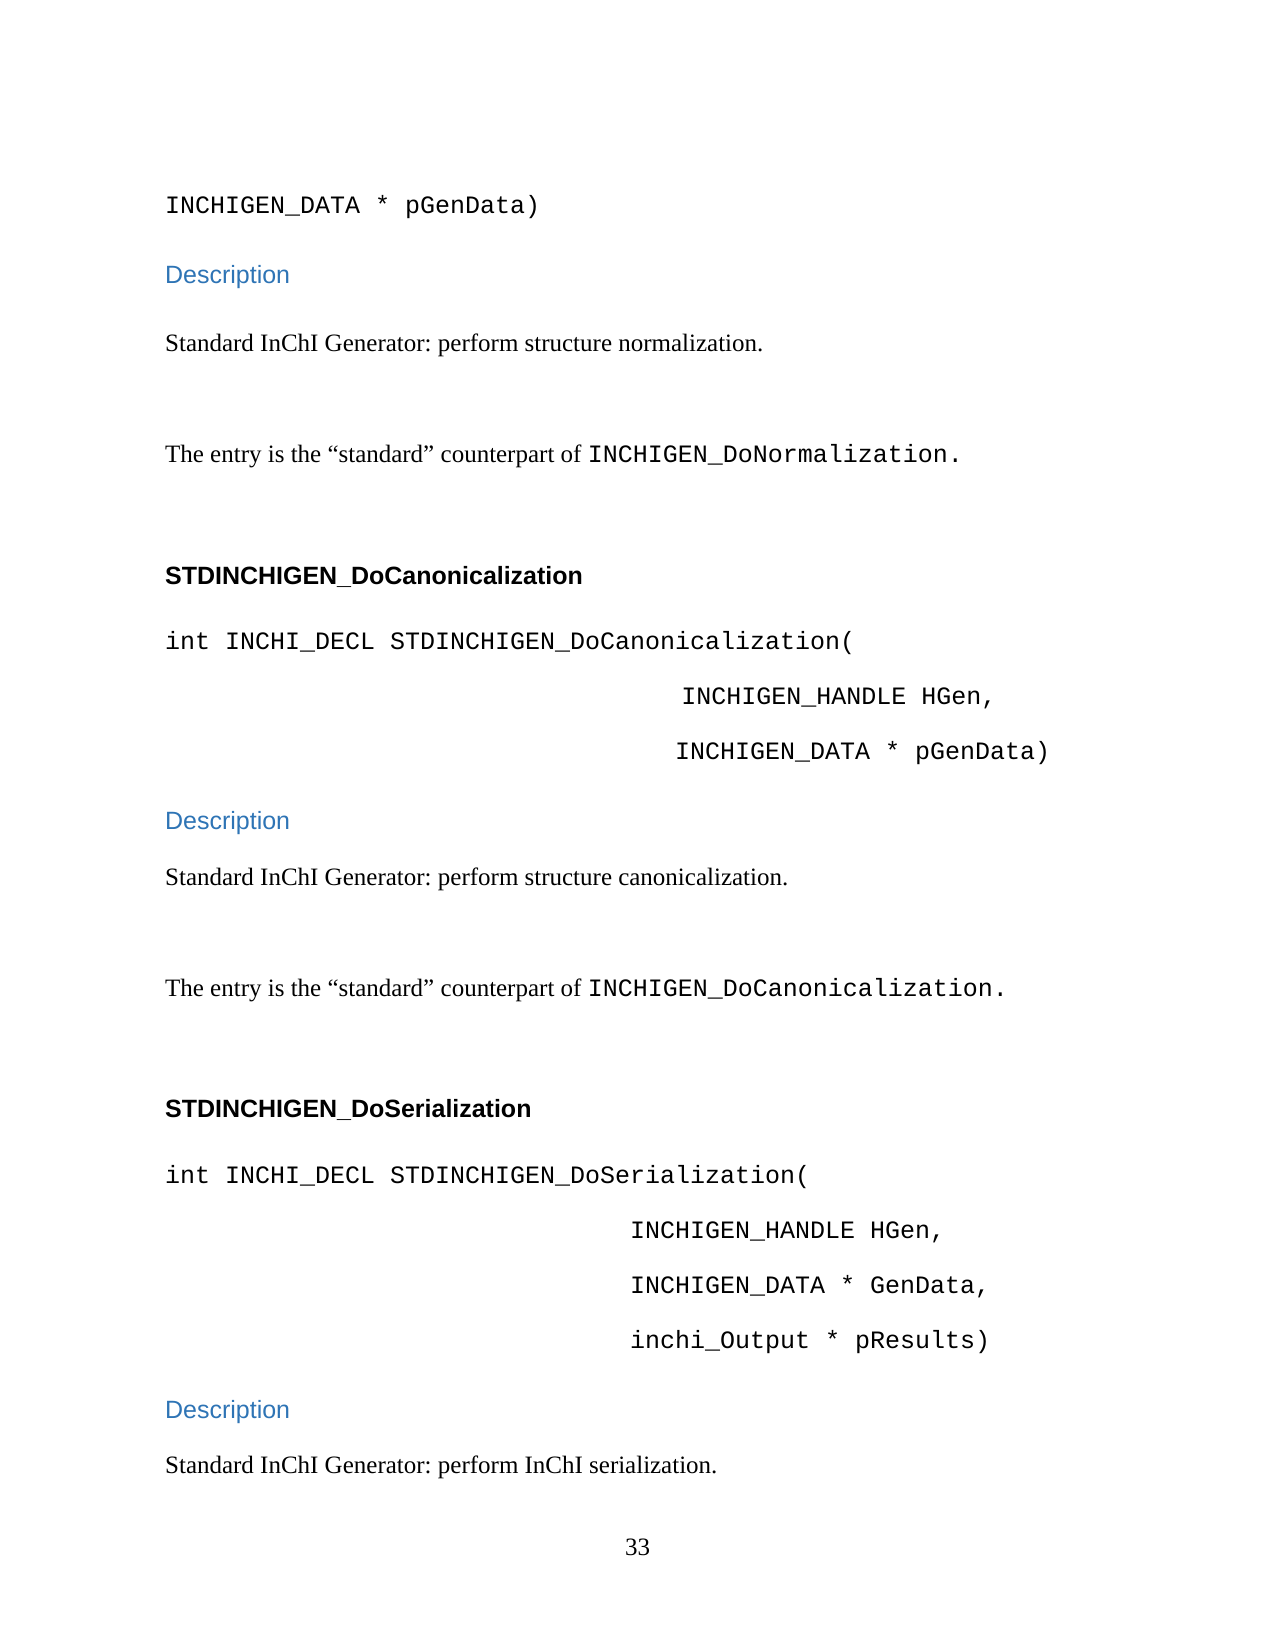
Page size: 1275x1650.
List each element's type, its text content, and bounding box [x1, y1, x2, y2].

text int INCHI_DECL STDINCHIGEN_DoCanonicalization( [165, 629, 1110, 657]
text Standard InChI Generator: perform structure canonicalization. [165, 862, 1110, 891]
text Standard InChI Generator: perform structure normalization. [165, 328, 1110, 357]
text inchi_Output * pResults) [165, 1327, 1110, 1356]
subtitle Description [165, 260, 1110, 289]
text Standard InChI Generator: perform InChI serialization. [165, 1451, 1110, 1479]
text int INCHI_DECL STDINCHIGEN_DoSerialization( [165, 1162, 1110, 1191]
text INCHIGEN_DATA * pGenData) [165, 739, 1110, 767]
text INCHIGEN_DATA * pGenData) [165, 150, 1110, 221]
subtitle STDINCHIGEN_DoCanonicalization [165, 561, 1110, 589]
subtitle Description [165, 806, 1110, 835]
text The entry is the “standard” counterpart of INCHIGEN_DoCanonicalization. [165, 973, 1110, 1004]
text INCHIGEN_HANDLE HGen, [165, 1217, 1110, 1246]
subtitle Description [165, 1395, 1110, 1424]
text INCHIGEN_HANDLE HGen, [607, 684, 1110, 712]
subtitle STDINCHIGEN_DoSerialization [165, 1094, 1110, 1123]
text INCHIGEN_DATA * GenData, [165, 1272, 1110, 1301]
text The entry is the “standard” counterpart of INCHIGEN_DoNormalization. [165, 439, 1110, 470]
